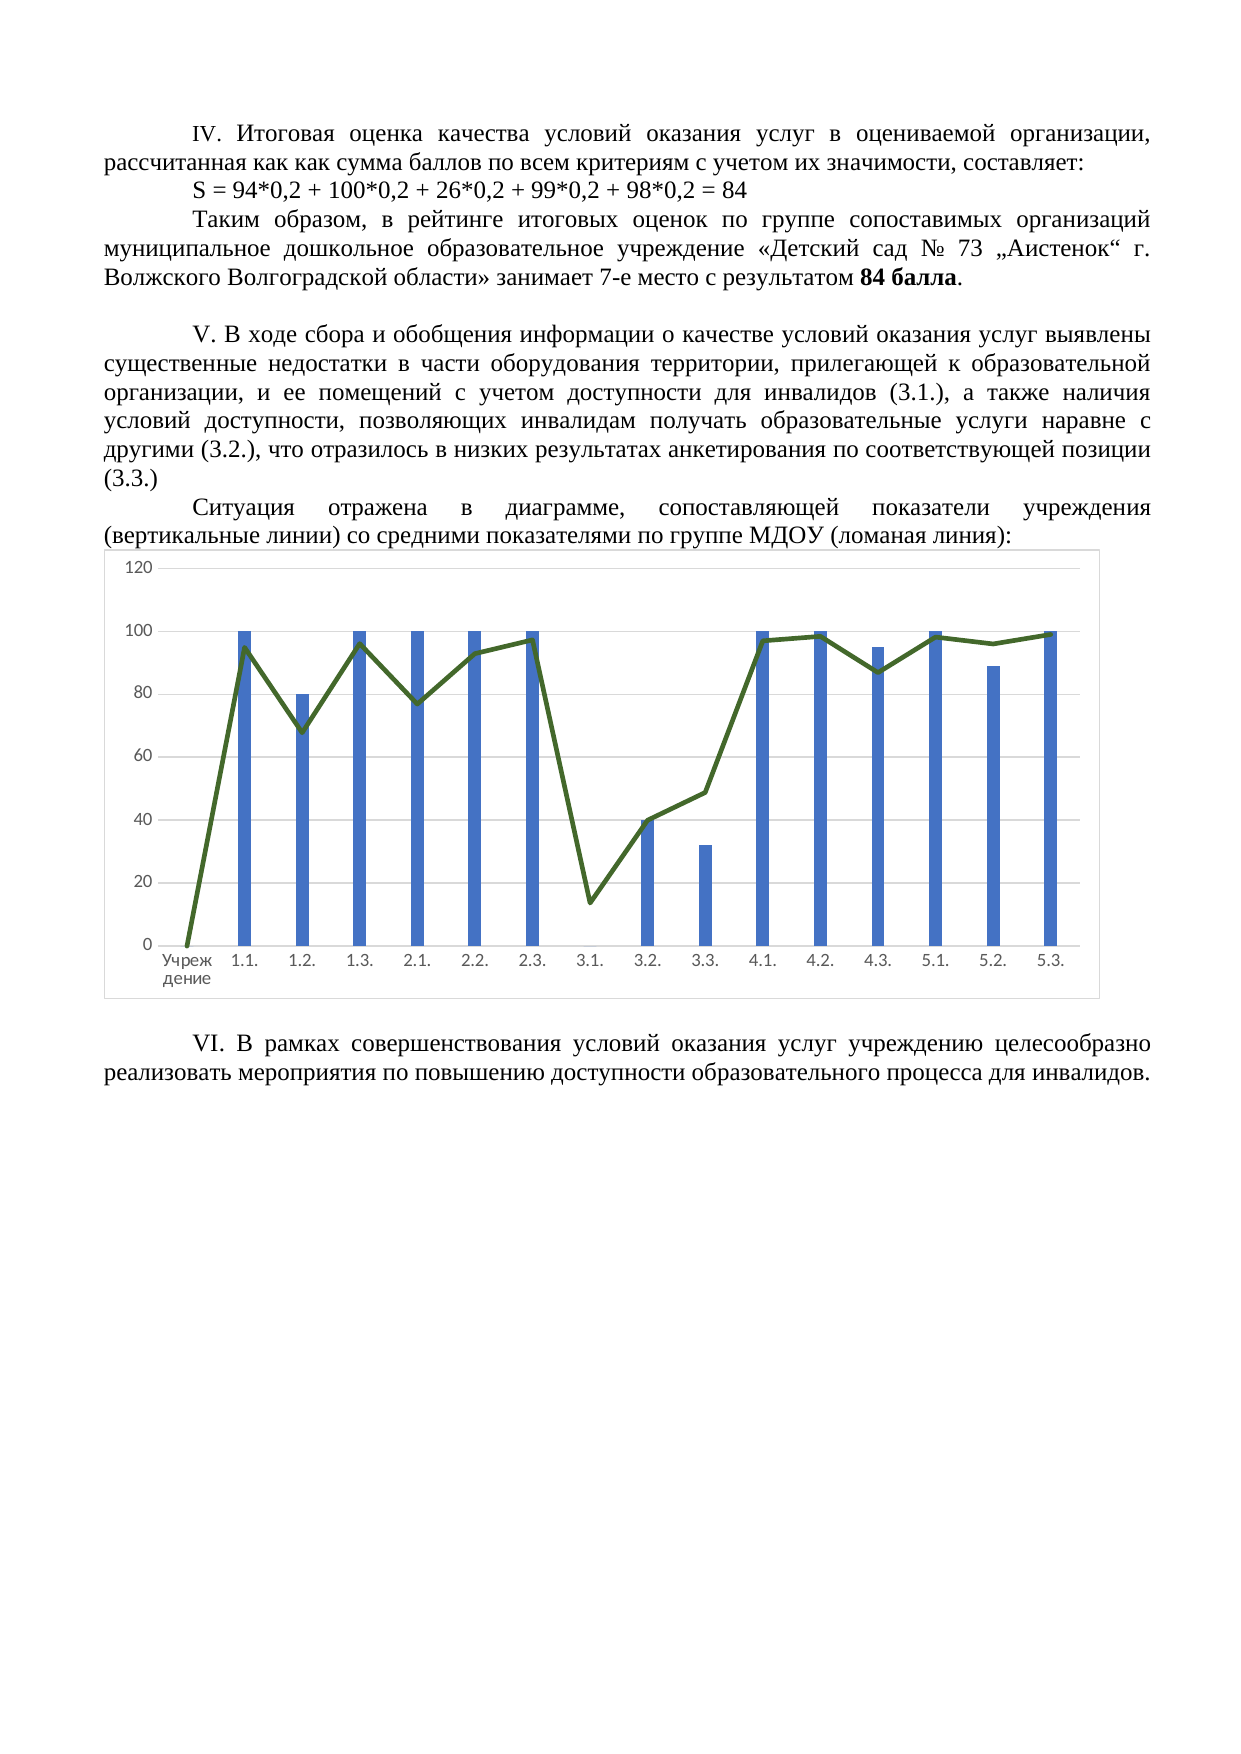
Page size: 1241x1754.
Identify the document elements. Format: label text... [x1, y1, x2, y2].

text IV. Итоговая оценка качества условий оказания услуг в оцениваемой организации, рассчитанная как как сумма баллов по всем критериям с учетом их значимости, составляет: [103, 118, 1152, 176]
text V. В ходе сбора и обобщения информации о качестве условий оказания услуг выявлены существенные недостатки в части оборудования территории, прилегающей к образовательной организации, и ее помещений с учетом доступности для инвалидов (3.1.), а также наличия условий доступности, позволяющих инвалидам получать образовательные услуги наравне с другими (3.2.), что отразилось в низких результатах анкетирования по соответствующей позиции (3.3.) [103, 319, 1152, 492]
text VI. В рамках совершенствования условий оказания услуг учреждению целесообразно реализовать мероприятия по повышению доступности образовательного процесса для инвалидов. [103, 1028, 1152, 1086]
text Ситуация отражена в диаграмме, сопоставляющей показатели учреждения (вертикальные линии) со средними показателями по группе МДОУ (ломаная линия): [103, 492, 1152, 549]
text S = 94*0,2 + 100*0,2 + 26*0,2 + 99*0,2 + 98*0,2 = 84 [103, 176, 1152, 204]
text Таким образом, в рейтинге итоговых оценок по группе сопоставимых организаций муниципальное дошкольное образовательное учреждение «Детский сад № 73 „Аистенок“ г. Волжского Волгоградской области» занимает 7-е место с результатом 84 балла. [103, 204, 1152, 291]
